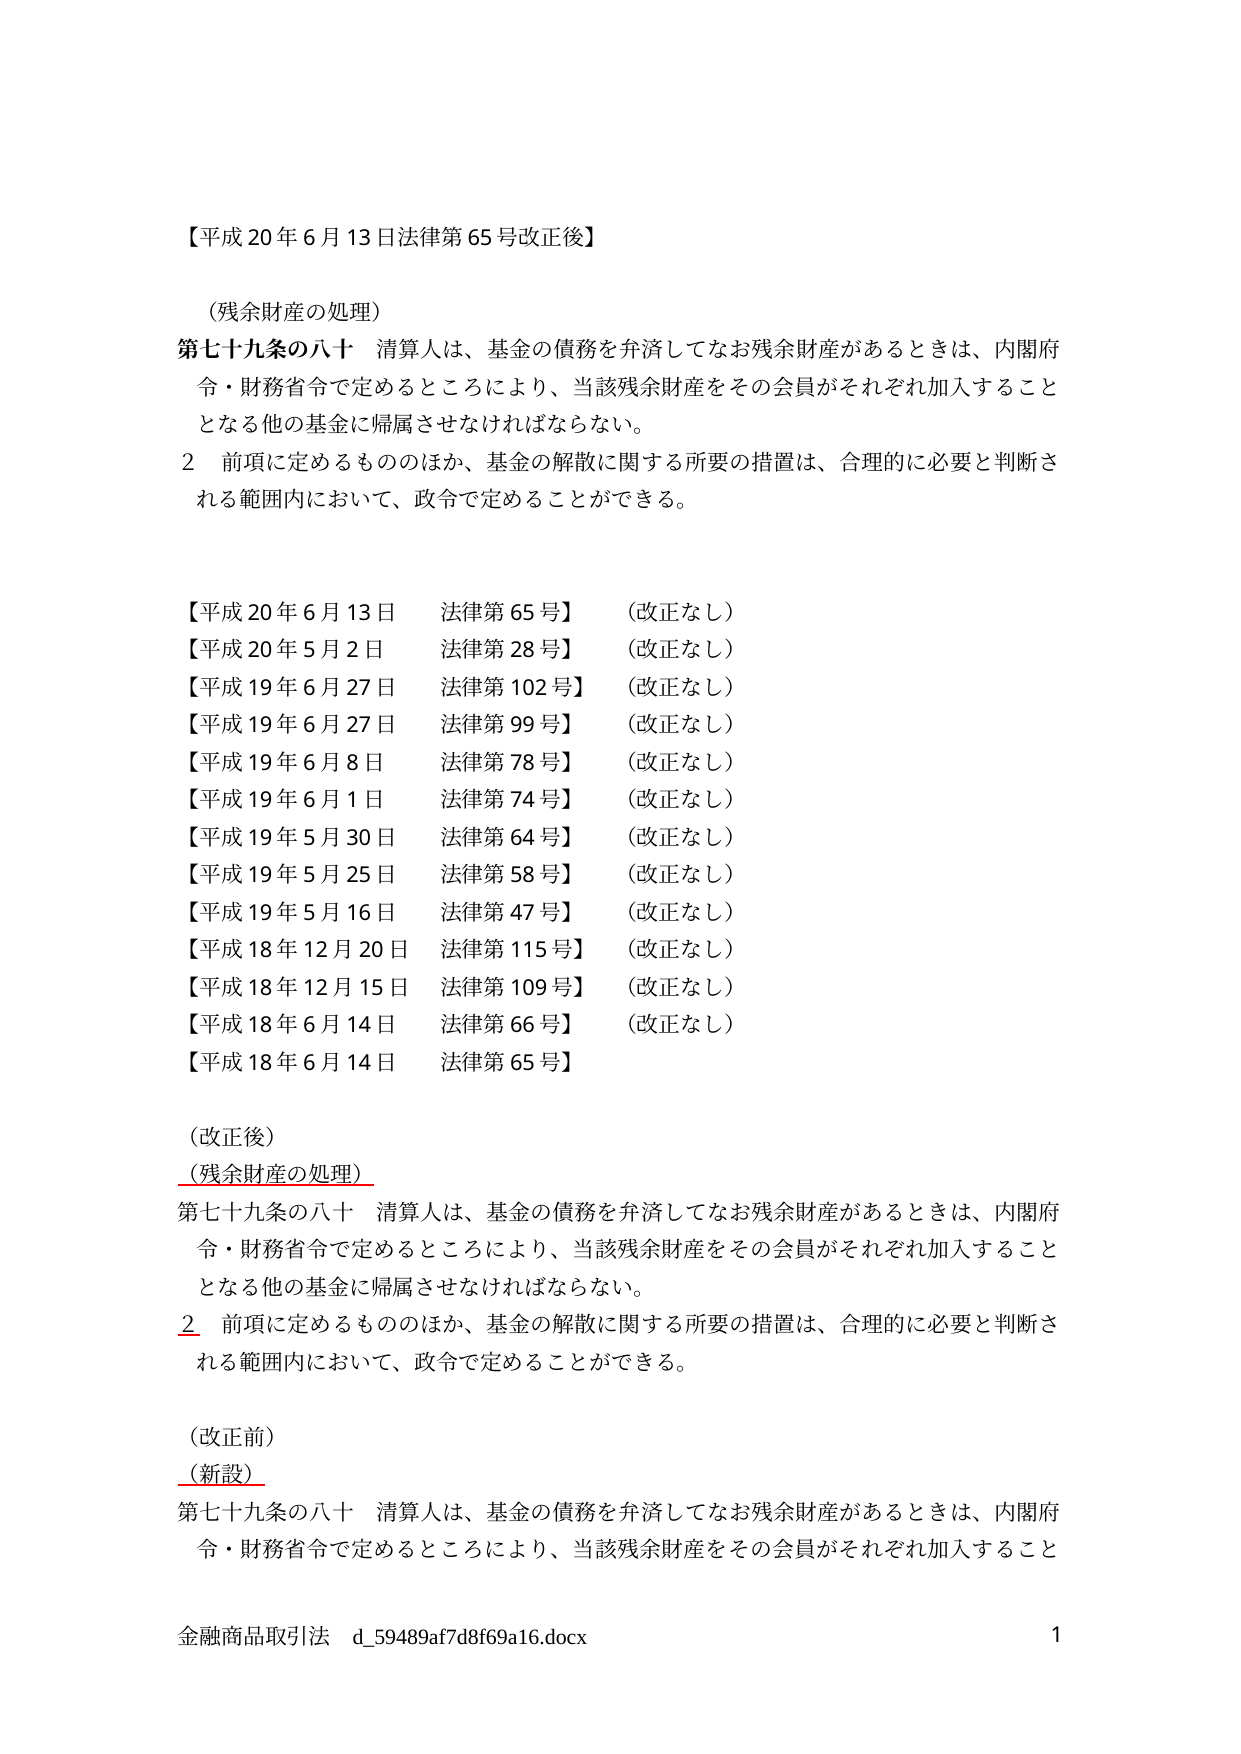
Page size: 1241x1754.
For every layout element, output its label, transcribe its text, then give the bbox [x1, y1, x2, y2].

text 【平成18年12月20日 法律第115号】 （改正なし） [177, 929, 1063, 967]
text 【平成20年6月13日 法律第65号】 （改正なし） [177, 592, 1063, 629]
text （改正後） [177, 1117, 1063, 1154]
text 【平成18年6月14日 法律第66号】 （改正なし） [177, 1004, 1063, 1042]
text 【平成19年5月16日 法律第47号】 （改正なし） [177, 892, 1063, 929]
text 【平成20年6月13日法律第65号改正後】 [177, 217, 1063, 254]
text 【平成18年6月14日 法律第65号】 [177, 1042, 1063, 1079]
text （改正前） [177, 1417, 1063, 1454]
text 【平成18年12月15日 法律第109号】 （改正なし） [177, 967, 1063, 1004]
text 【平成20年5月2日 法律第28号】 （改正なし） [177, 629, 1063, 667]
text ２ 前項に定めるもののほか、基金の解散に関する所要の措置は、合理的に必要と判断される範囲内において、政令で定めることができる。 [177, 442, 1063, 517]
text 【平成19年5月25日 法律第58号】 （改正なし） [177, 854, 1063, 892]
text （残余財産の処理） [177, 1154, 1063, 1192]
text （残余財産の処理） [196, 292, 1063, 329]
text 第七十九条の八十 清算人は、基金の債務を弁済してなお残余財産があるときは、内閣府令・財務省令で定めるところにより、当該残余財産をその会員がそれぞれ加入することとなる他の基金に帰属させなければならない。 [177, 329, 1063, 442]
text 【平成19年6月27日 法律第99号】 （改正なし） [177, 704, 1063, 742]
text （新設） [177, 1454, 1063, 1492]
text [177, 1492, 1063, 1567]
text 【平成19年5月30日 法律第64号】 （改正なし） [177, 817, 1063, 854]
text 【平成19年6月8日 法律第78号】 （改正なし） [177, 742, 1063, 779]
text 第七十九条の八十 清算人は、基金の債務を弁済してなお残余財産があるときは、内閣府令・財務省令で定めるところにより、当該残余財産をその会員がそれぞれ加入することとなる他の基金に帰属させなければならない。 [177, 1192, 1063, 1304]
text ２ 前項に定めるもののほか、基金の解散に関する所要の措置は、合理的に必要と判断される範囲内において、政令で定めることができる。 [177, 1304, 1063, 1379]
text 【平成19年6月27日 法律第102号】 （改正なし） [177, 667, 1063, 704]
text 【平成19年6月1日 法律第74号】 （改正なし） [177, 779, 1063, 817]
